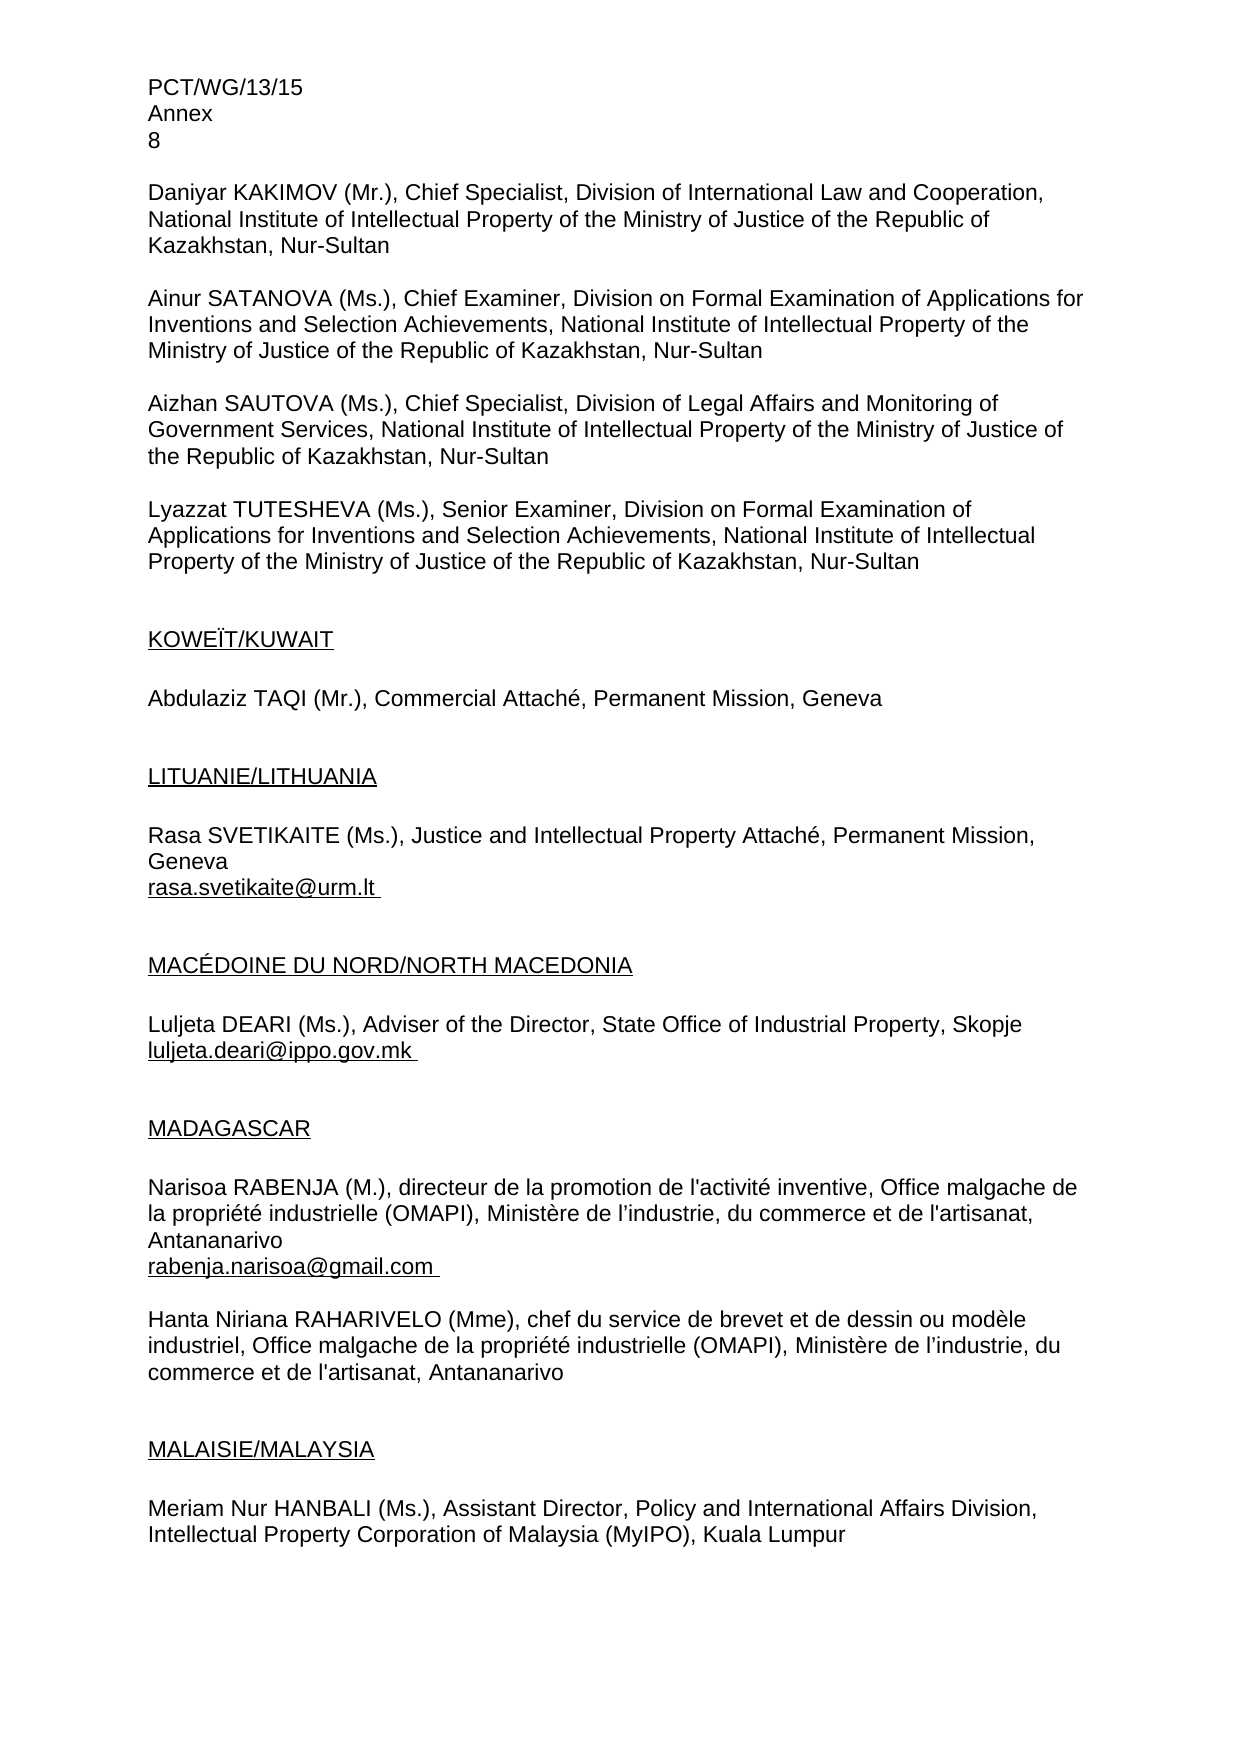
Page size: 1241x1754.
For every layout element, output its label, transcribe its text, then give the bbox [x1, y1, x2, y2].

text Aizhan SAUTOVA (Ms.), Chief Specialist, Division of Legal Affairs and Monitoring of Government Services, National Institute of Intellectual Property of the Ministry of Justice of the Republic of Kazakhstan, Nur-Sultan [148, 390, 1092, 469]
text Ainur SATANOVA (Ms.), Chief Examiner, Division on Formal Examination of Applications for Inventions and Selection Achievements, National Institute of Intellectual Property of the Ministry of Justice of the Republic of Kazakhstan, Nur-Sultan [148, 285, 1092, 364]
text rasa.svetikaite@urm.lt [148, 874, 1092, 901]
text MADAGASCAR [148, 1115, 1092, 1141]
text Luljeta DEARI (Ms.), Adviser of the Director, State Office of Industrial Property, Skopje [148, 1011, 1092, 1037]
text Daniyar KAKIMOV (Mr.), Chief Specialist, Division of International Law and Cooperation, National Institute of Intellectual Property of the Ministry of Justice of the Republic of Kazakhstan, Nur-Sultan [148, 179, 1092, 258]
text Rasa SVETIKAITE (Ms.), Justice and Intellectual Property Attaché, Permanent Mission, Geneva [148, 822, 1092, 874]
text Meriam Nur HANBALI (Ms.), Assistant Director, Policy and International Affairs Division, Intellectual Property Corporation of Malaysia (MyIPO), Kuala Lumpur [148, 1495, 1092, 1548]
text KOWEÏT/KUWAIT [148, 626, 1092, 652]
text LITUANIE/LITHUANIA [148, 763, 1092, 789]
text Lyazzat TUTESHEVA (Ms.), Senior Examiner, Division on Formal Examination of Applications for Inventions and Selection Achievements, National Institute of Intellectual Property of the Ministry of Justice of the Republic of Kazakhstan, Nur-Sultan [148, 496, 1092, 574]
text MACÉDOINE DU NORD/NORTH MACEDONIA [148, 952, 1092, 978]
text MALAISIE/MALAYSIA [148, 1436, 1092, 1462]
text Hanta Niriana RAHARIVELO (Mme), chef du service de brevet et de dessin ou modèle industriel, Office malgache de la propriété industrielle (OMAPI), Ministère de l’industrie, du commerce et de l'artisanat, Antananarivo [148, 1279, 1092, 1411]
text Narisoa RABENJA (M.), directeur de la promotion de l'activité inventive, Office malgache de la propriété industrielle (OMAPI), Ministère de l’industrie, du commerce et de l'artisanat, Antananarivo rabenja.narisoa@gmail.com [148, 1174, 1092, 1279]
text Abdulaziz TAQI (Mr.), Commercial Attaché, Permanent Mission, Geneva [148, 685, 1092, 711]
text luljeta.deari@ippo.gov.mk [148, 1037, 1092, 1064]
